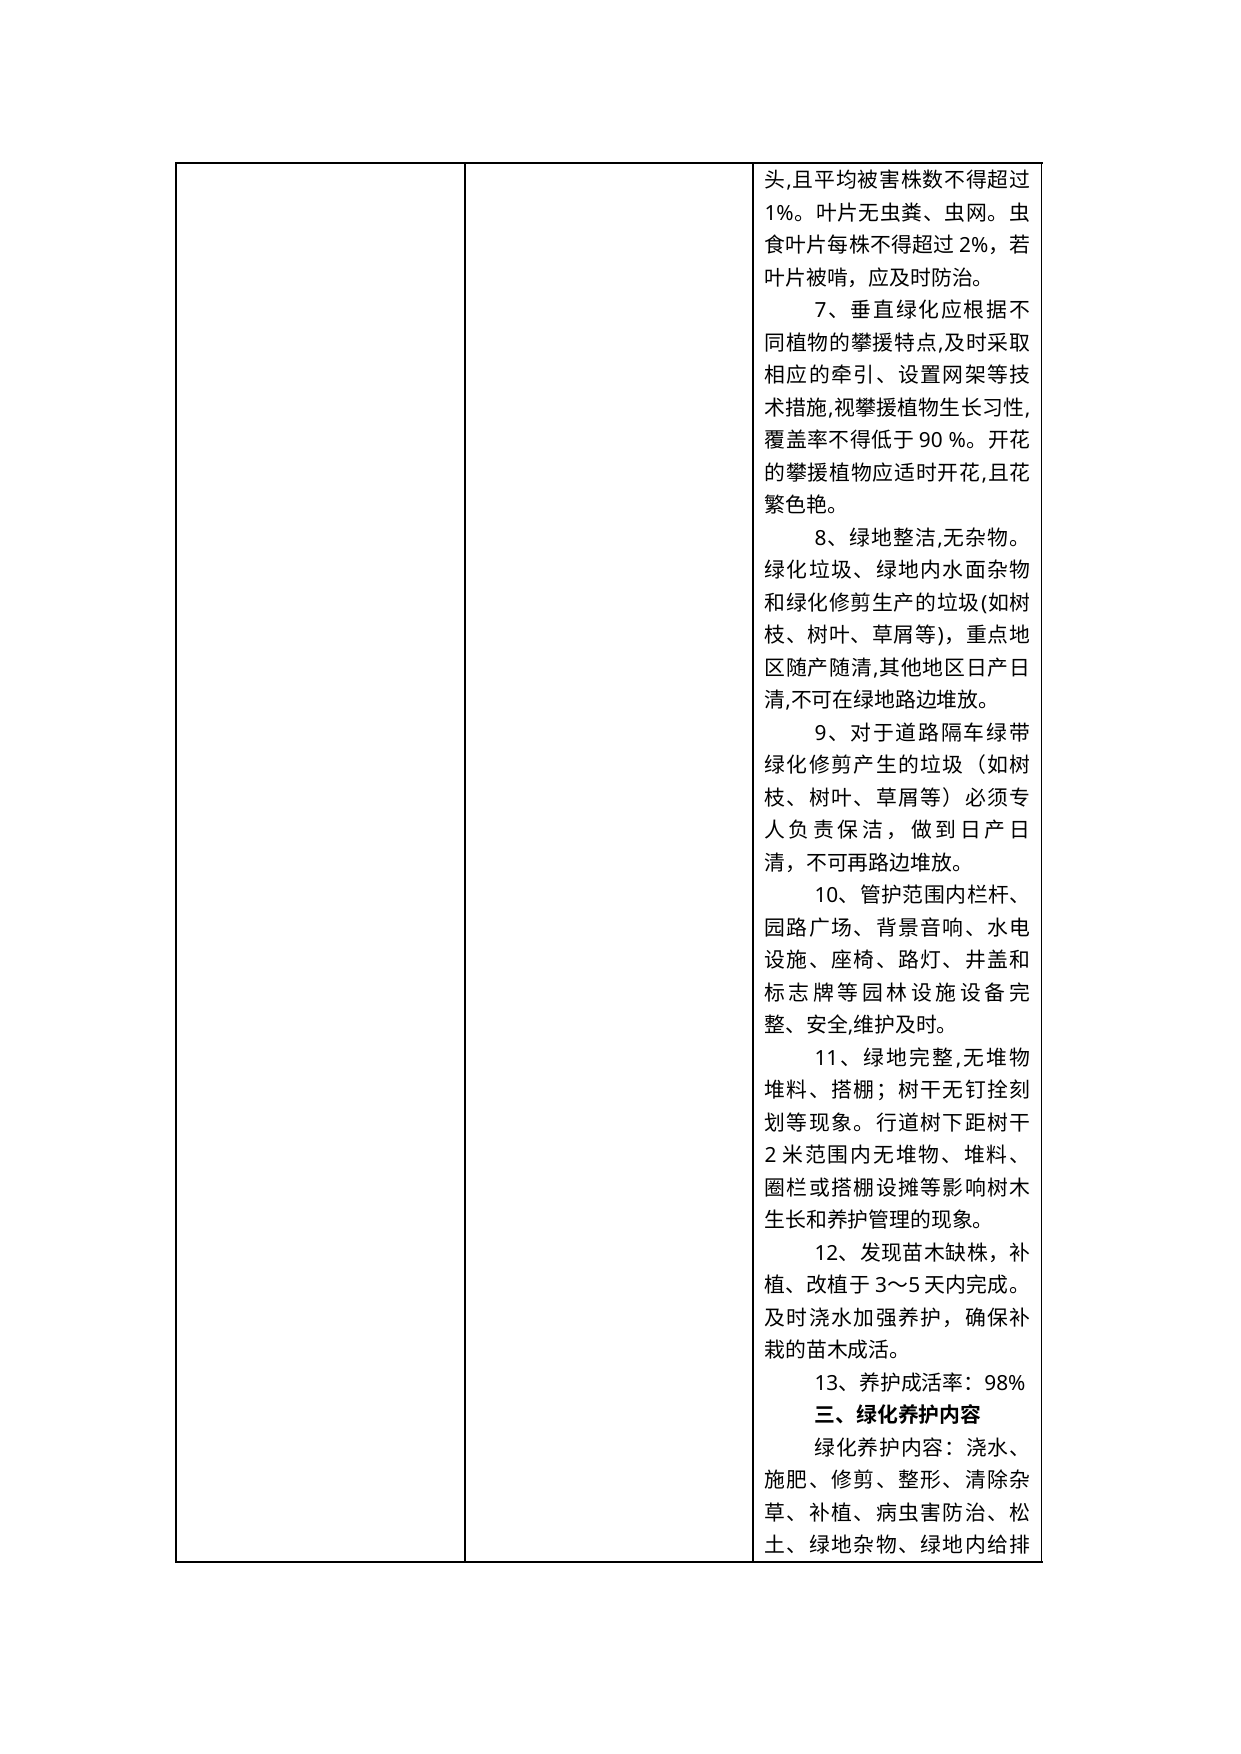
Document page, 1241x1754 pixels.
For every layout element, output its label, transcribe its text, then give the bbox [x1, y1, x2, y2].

table_cell [466, 164, 752, 1561]
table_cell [754, 164, 1041, 1561]
table_cell 1 [177, 164, 464, 1561]
